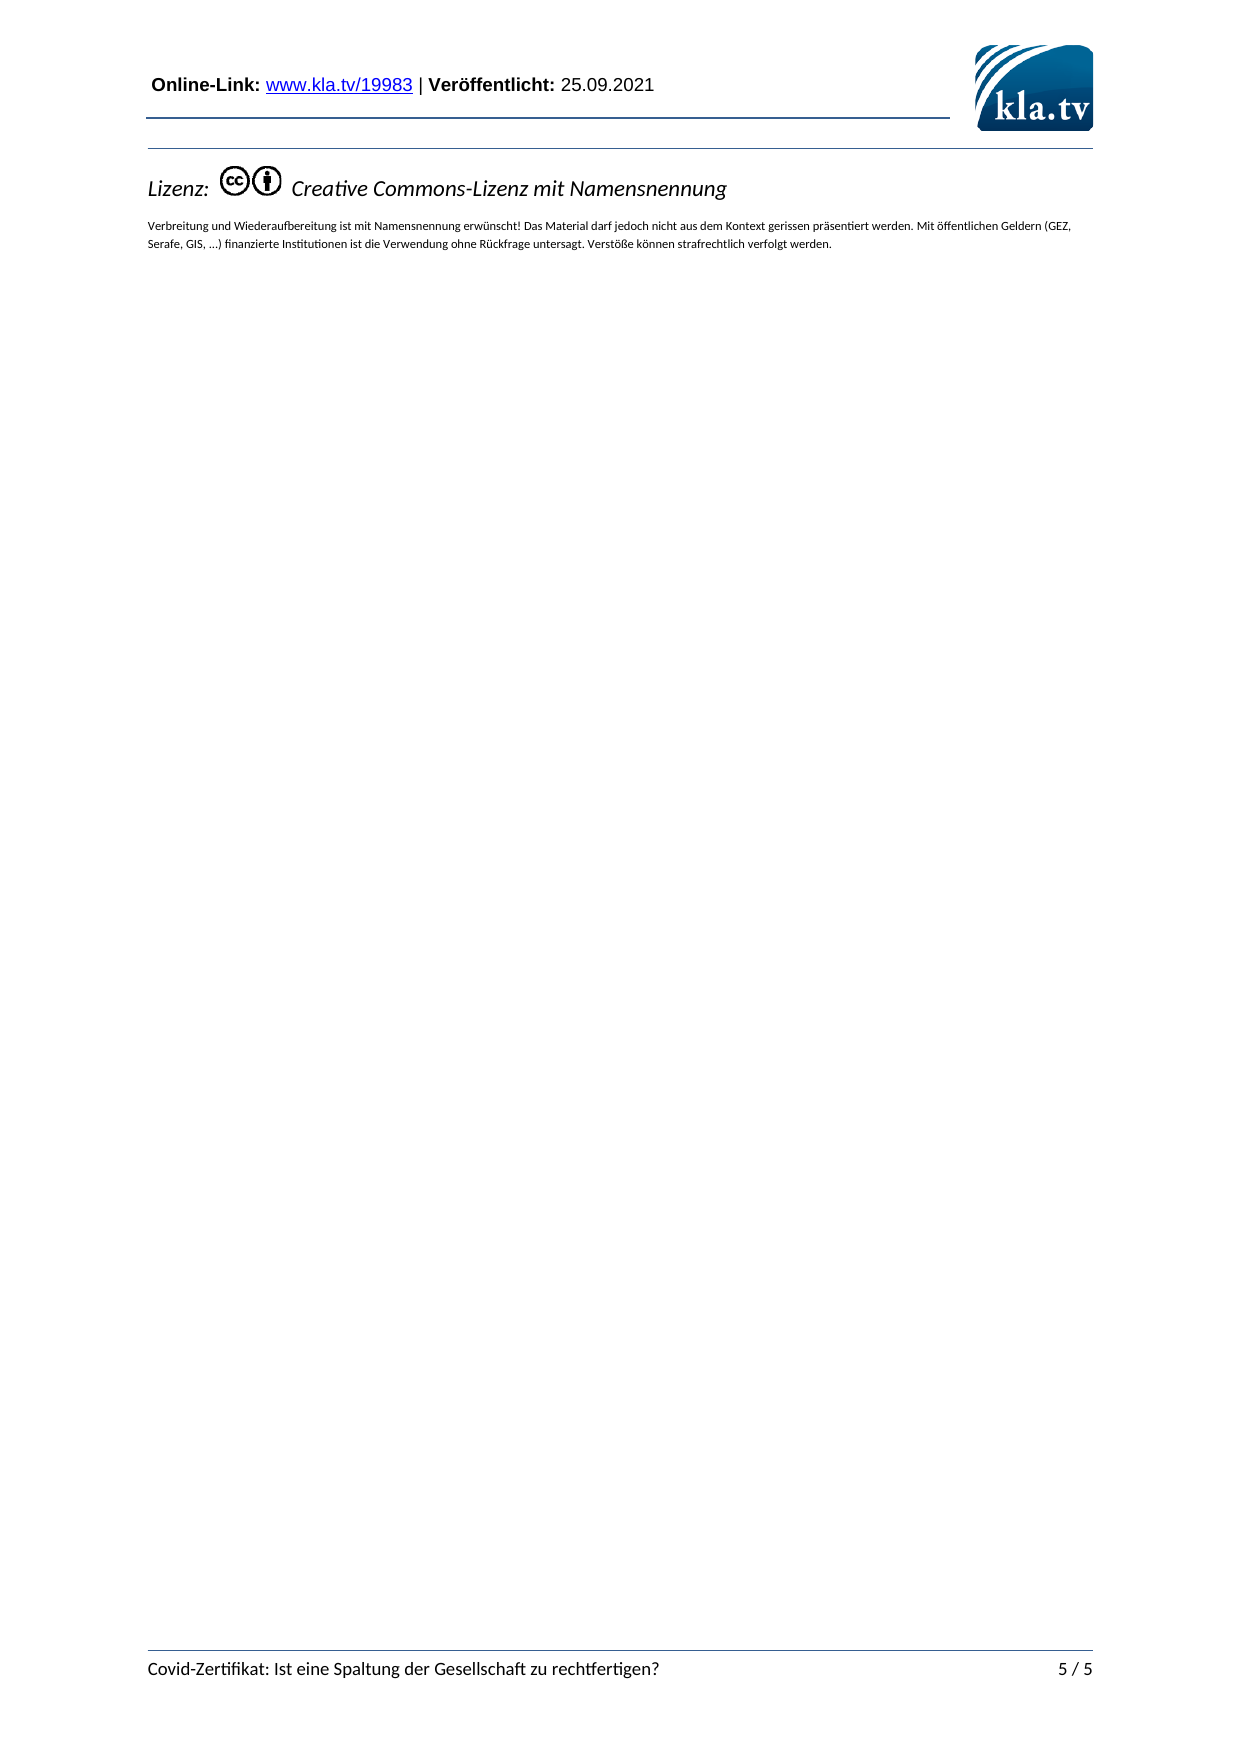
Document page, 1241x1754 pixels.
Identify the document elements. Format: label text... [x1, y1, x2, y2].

text Lizenz: Creative Commons-Lizenz mit Namensnennung [148, 149, 1093, 202]
text Verbreitung und Wiederaufbereitung ist mit Namensnennung erwünscht! Das Material darf jedoch nicht aus dem Kontext gerissen präsentiert werden. Mit öffentlichen Geldern (GEZ, Serafe, GIS, ...) finanzierte Institutionen ist die Verwendung ohne Rückfrage untersagt. Verstöße können strafrechtlich verfolgt werden. [148, 218, 1093, 251]
